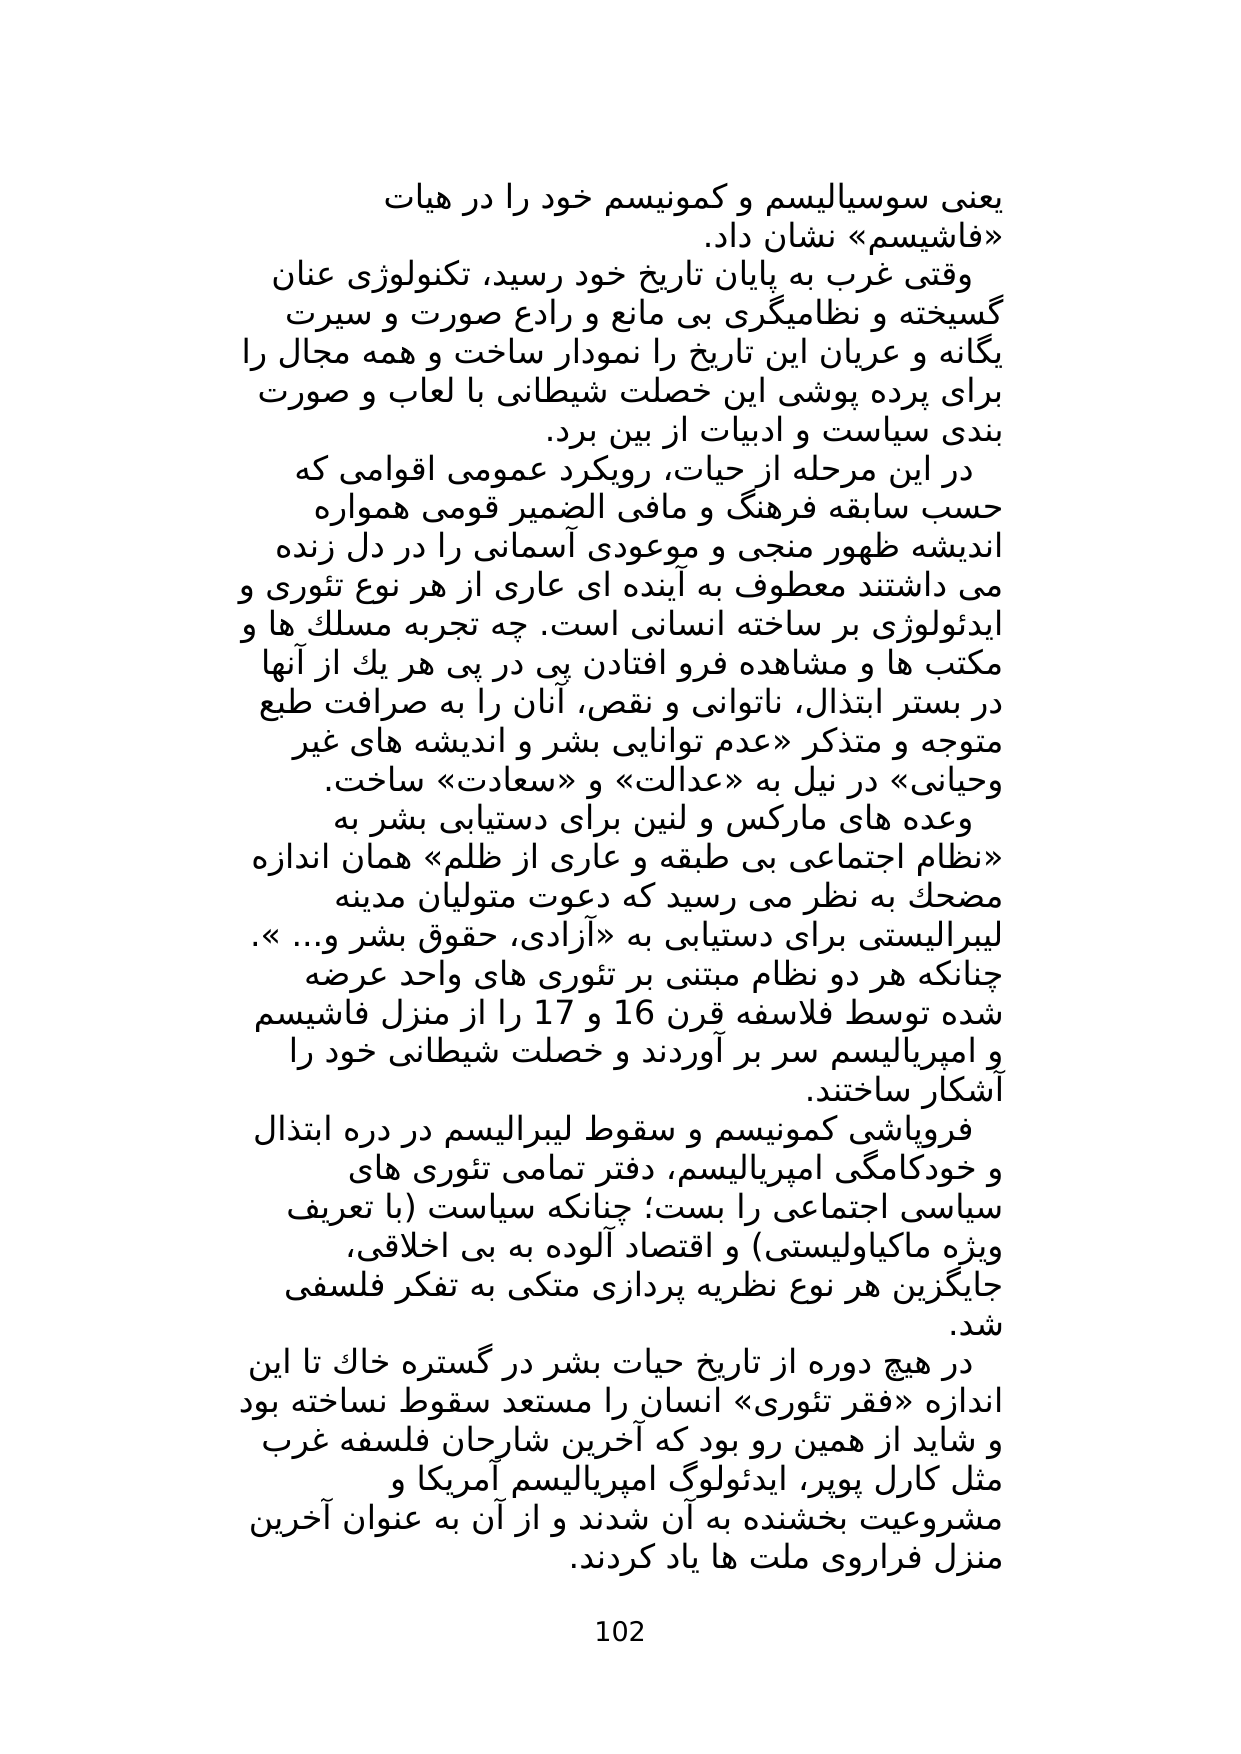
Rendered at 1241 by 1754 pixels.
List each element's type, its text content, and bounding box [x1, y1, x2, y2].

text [236, 177, 1004, 255]
text در هيچ دوره از تاريخ حيات بشر در گستره خاك تا اين اندازه «فقر تئورى» انسان را مستعد سقوط نساخته بود و شايد از همين رو بود كه آخرين شارحان فلسفه غرب مثل كارل پوپر، ايدئولوگ امپرياليسم آمريكا و مشروعيت بخشنده به آن شدند و از آن به عنوان آخرين منزل فراروى ملت ها ياد كردند. [236, 1343, 1004, 1576]
text فروپاشى كمونيسم و سقوط ليبراليسم در دره ابتذال و خودكامگى امپرياليسم، دفتر تمامى تئورى هاى سياسى اجتماعى را بست؛ چنانكه سياست (با تعريف ويژه ماكياوليستى) و اقتصاد آلوده به بى اخلاقى، جايگزين هر نوع نظريه پردازى متكى به تفكر فلسفى شد. [236, 1110, 1004, 1343]
text وعده هاى ماركس و لنين براى دستيابى بشر به «نظام اجتماعى بى طبقه و عارى از ظلم» همان اندازه مضحك به نظر مى رسيد كه دعوت متوليان مدينه ليبراليستى براى دستيابى به «آزادى، حقوق بشر و... ». چنانكه هر دو نظام مبتنى بر تئورى هاى واحد عرضه شده توسط فلاسفه قرن 16 و 17 را از منزل فاشيسم و امپرياليسم سر بر آوردند و خصلت شيطانى خود را آشكار ساختند. [236, 799, 1004, 1110]
text در اين مرحله از حيات، رويكرد عمومى اقوامى كه حسب سابقه فرهنگ و مافى الضمير قومى همواره انديشه ظهور منجى و موعودى آسمانى را در دل زنده مى داشتند معطوف به آينده اى عارى از هر نوع تئورى و ايدئولوژى بر ساخته انسانى است. چه تجربه مسلك ها و مكتب ها و مشاهده فرو افتادن پى در پى هر يك از آنها در بستر ابتذال، ناتوانى و نقص، آنان را به صرافت طبع متوجه و متذكر «عدم توانايى بشر و انديشه هاى غير وحيانى» در نيل به «عدالت» و «سعادت» ساخت. [236, 449, 1004, 799]
text وقتى غرب به پايان تاريخ خود رسيد، تكنولوژى عنان گسيخته و نظاميگرى بى مانع و رادع صورت و سيرت يگانه و عريان اين تاريخ را نمودار ساخت و همه مجال را براى پرده پوشى اين خصلت شيطانى با لعاب و صورت بندى سياست و ادبيات از بين برد. [236, 255, 1004, 449]
